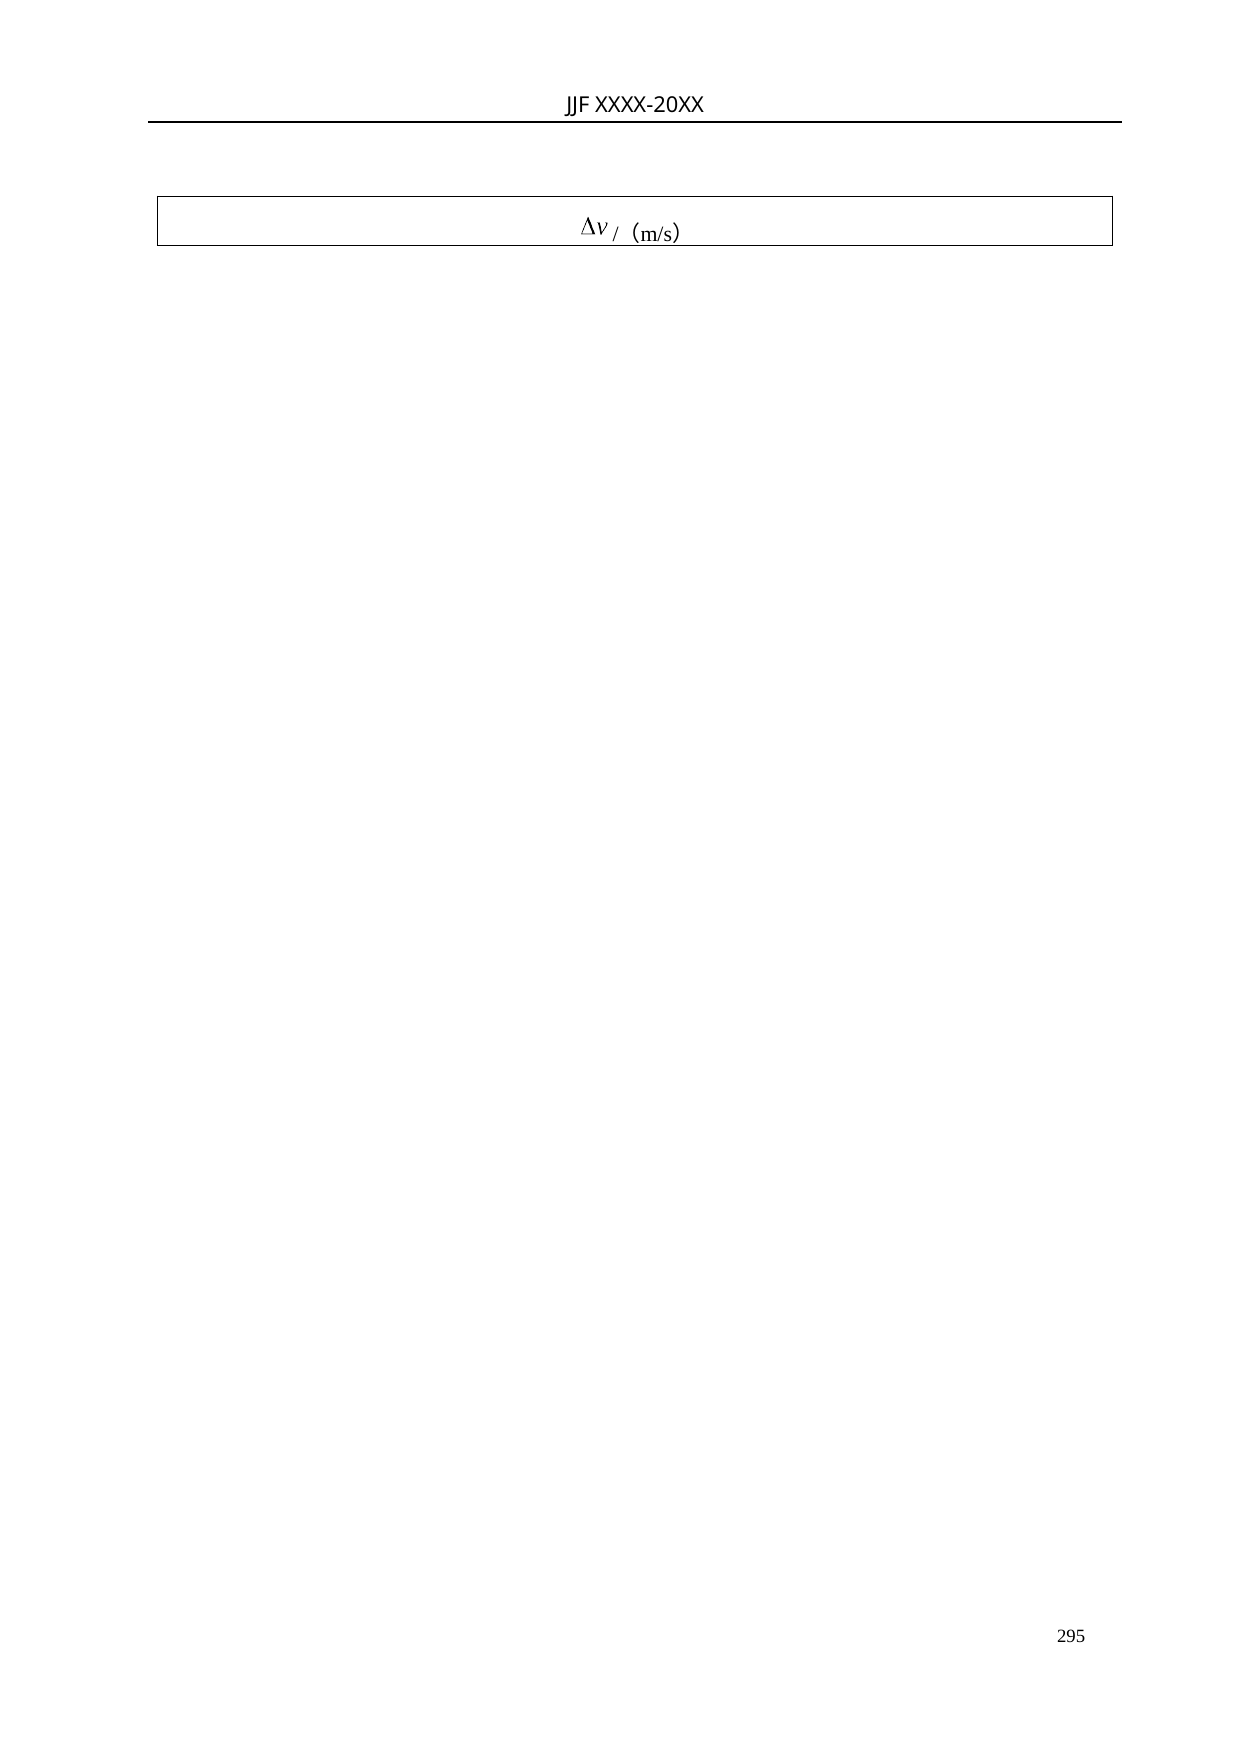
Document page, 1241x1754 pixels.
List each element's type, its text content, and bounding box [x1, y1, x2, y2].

table_header 示值误差 /（m/s） [158, 197, 1112, 245]
